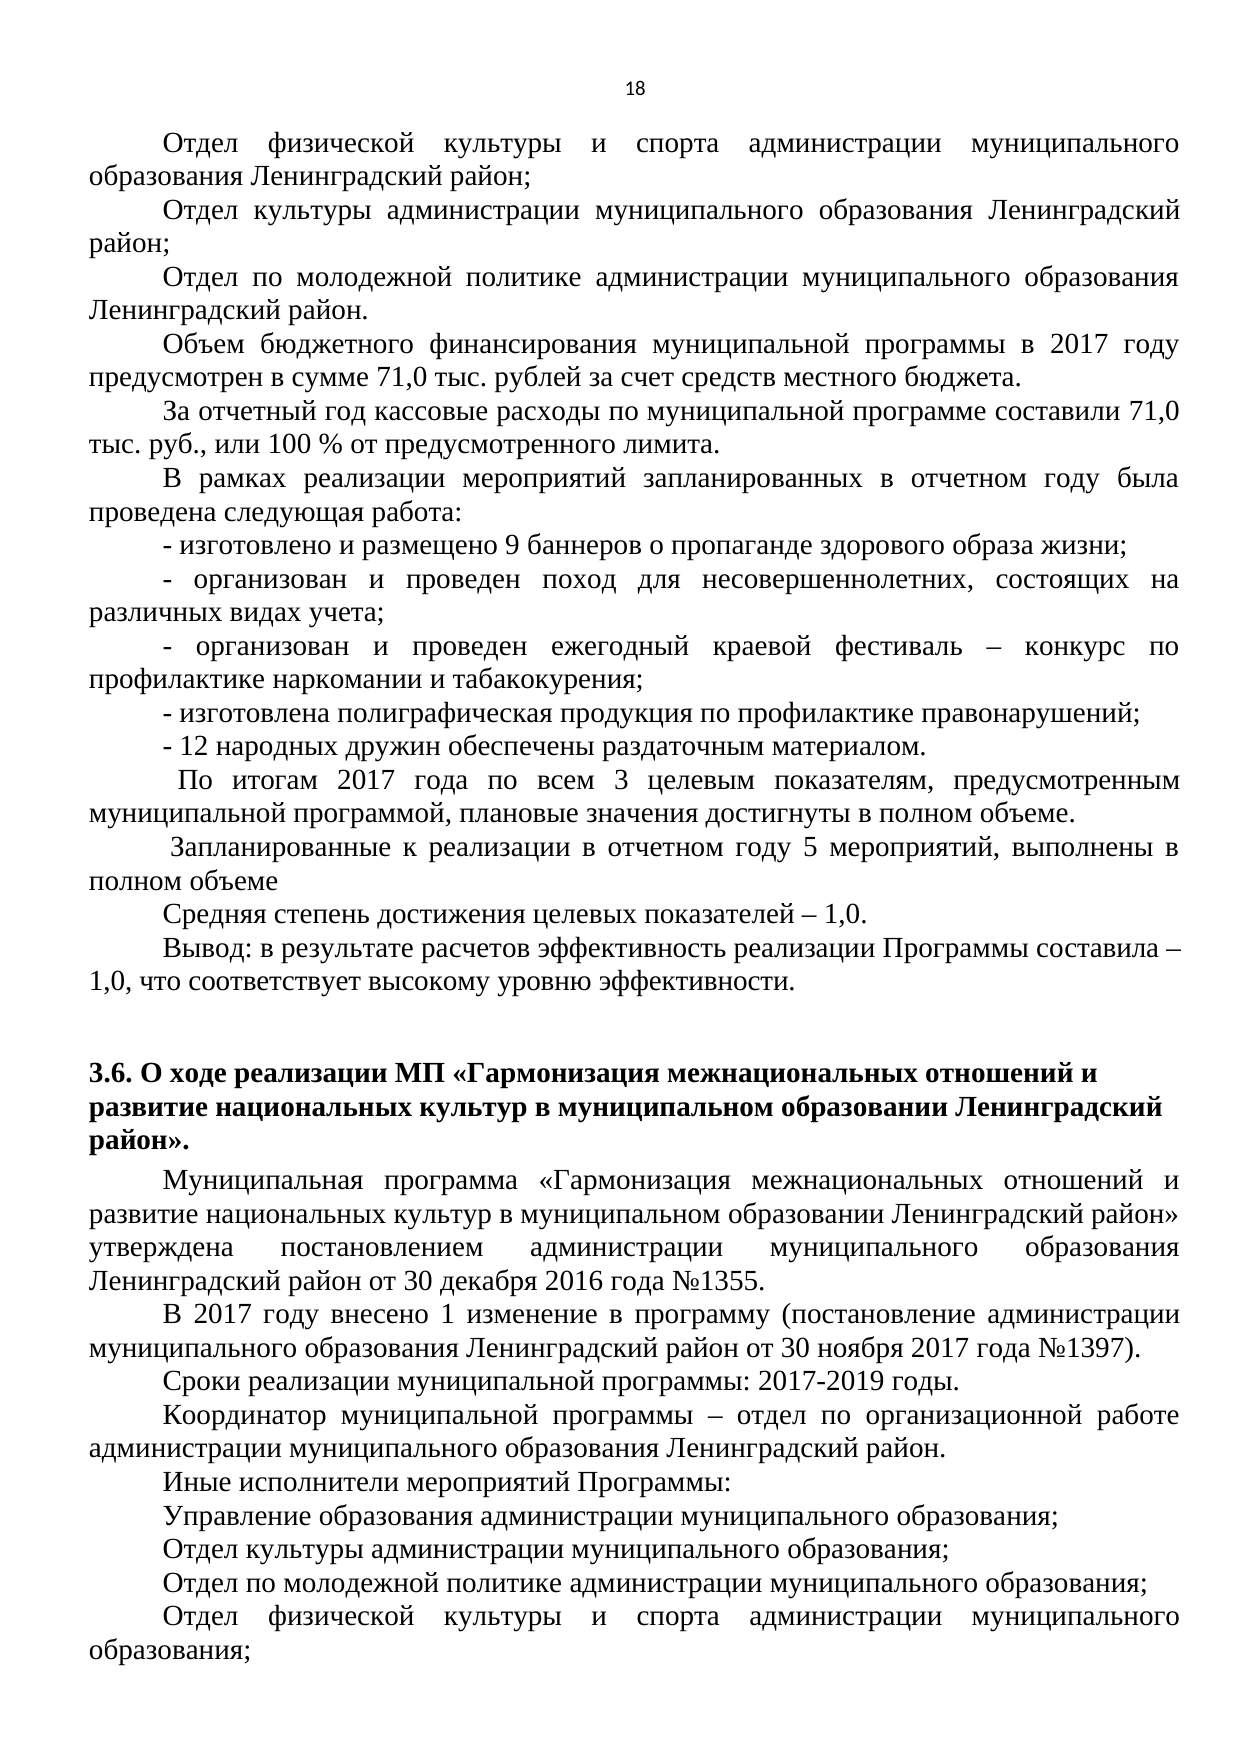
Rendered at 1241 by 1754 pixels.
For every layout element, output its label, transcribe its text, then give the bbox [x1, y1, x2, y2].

text Муниципальная программа «Гармонизация межнациональных отношений и развитие национальных культур в муниципальном образовании Ленинградский район» утверждена постановлением администрации муниципального образования Ленинградский район от 30 декабря 2016 года №1355. [89, 1162, 1180, 1296]
text - организован и проведен ежегодный краевой фестиваль – конкурс по профилактике наркомании и табакокурения; [89, 628, 1180, 695]
text В 2017 году внесено 1 изменение в программу (постановление администрации муниципального образования Ленинградский район от 30 ноября 2017 года №1397). [89, 1296, 1181, 1363]
text - изготовлена полиграфическая продукция по профилактике правонарушений; [89, 695, 1180, 728]
text Сроки реализации муниципальной программы: 2017-2019 годы. [162, 1363, 1181, 1397]
text За отчетный год кассовые расходы по муниципальной программе составили 71,0 тыс. руб., или 100 % от предусмотренного лимита. [89, 393, 1181, 460]
text Отдел культуры администрации муниципального образования Ленинградский район; [89, 192, 1181, 259]
text Иные исполнители мероприятий Программы: [162, 1464, 1181, 1498]
text Управление образования администрации муниципального образования; [89, 1498, 1181, 1531]
text Отдел физической культуры и спорта администрации муниципального образования Ленинградский район; [89, 125, 1180, 192]
text - изготовлено и размещено 9 баннеров о пропаганде здорового образа жизни; [89, 527, 1180, 561]
text - организован и проведен поход для несовершеннолетних, состоящих на различных видах учета; [89, 561, 1180, 628]
text Отдел по молодежной политике администрации муниципального образования Ленинградский район. [89, 259, 1180, 326]
text Запланированные к реализации в отчетном году 5 мероприятий, выполнены в полном объеме [89, 829, 1180, 896]
text Отдел по молодежной политике администрации муниципального образования; [89, 1565, 1181, 1598]
text - 12 народных дружин обеспечены раздаточным материалом. [89, 728, 1180, 762]
text В рамках реализации мероприятий запланированных в отчетном году была проведена следующая работа: [89, 460, 1180, 527]
text Объем бюджетного финансирования муниципальной программы в 2017 году предусмотрен в сумме 71,0 тыс. рублей за счет средств местного бюджета. [89, 326, 1180, 393]
text Вывод: в результате расчетов эффективность реализации Программы составила – 1,0, что соответствует высокому уровню эффективности. [89, 930, 1181, 997]
text Координатор муниципальной программы – отдел по организационной работе администрации муниципального образования Ленинградский район. [89, 1397, 1181, 1464]
text По итогам 2017 года по всем 3 целевым показателям, предусмотренным муниципальной программой, плановые значения достигнуты в полном объеме. [89, 762, 1181, 829]
text Средняя степень достижения целевых показателей – 1,0. [162, 896, 1181, 930]
subtitle 3.6. О ходе реализации МП «Гармонизация межнациональных отношений и развитие национальных культур в муниципальном образовании Ленинградский район». [89, 1055, 1181, 1156]
text Отдел физической культуры и спорта администрации муниципального образования; [89, 1598, 1181, 1665]
text Отдел культуры администрации муниципального образования; [89, 1531, 1181, 1565]
